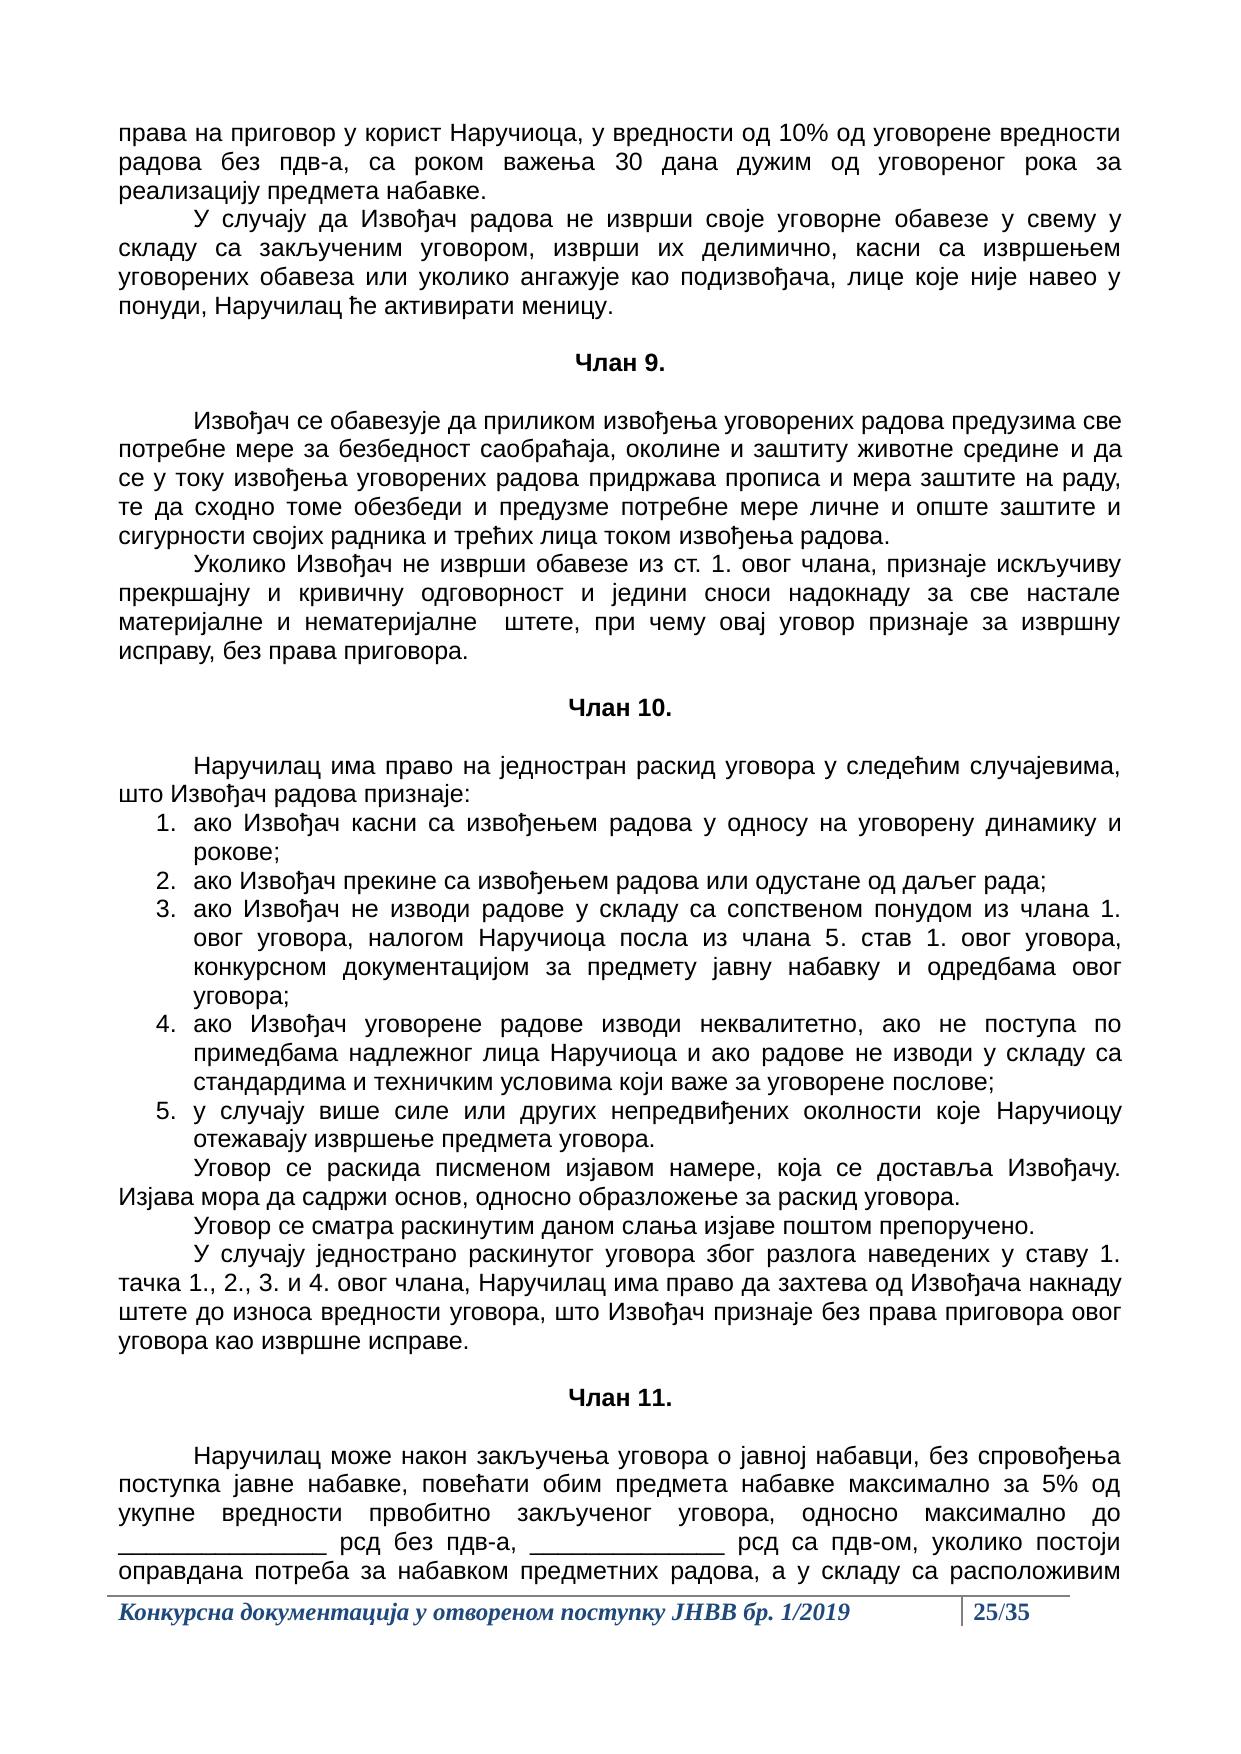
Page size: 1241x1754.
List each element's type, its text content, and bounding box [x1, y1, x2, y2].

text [118, 118, 1122, 204]
text У случају да Извођач радова не изврши своје уговорне обавезе у свему у складу са закљученим уговором, изврши их делимично, касни са извршењем уговорених обавеза или уколико ангажује као подизвођача, лице које није навео у понуди, Наручилац ће активирати меницу. [118, 204, 1122, 319]
text Уговор се сматра раскинутим даном слања изјаве поштом препоручено. [118, 1211, 1122, 1239]
text Уговор се раскида писменом изјавом намере, која се доставља Извођачу. Изјава мора да садржи основ, односно образложење за раскид уговора. [118, 1153, 1122, 1211]
list ако Извођач касни са извођењем радова у односу на уговорену динамику и рокове; [156, 808, 1122, 866]
list ако Извођач прекине са извођењем радова или одустане од даљег рада; [156, 866, 1122, 894]
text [118, 1441, 1122, 1584]
list у случају више силе или других непредвиђених околности које Наручиоцу отежавају извршење предмета уговора. [156, 1096, 1122, 1153]
text Наручилац има право на једностран раскид уговора у следећим случајевима, што Извођач радова признаје: [118, 751, 1122, 808]
text Члан 10. [118, 693, 1122, 722]
text Извођач се обавезује да приликом извођења уговорених радова предузима све потребне мере за безбедност саобраћаја, околине и заштиту животне средине и да се у току извођења уговорених радова придржава прописа и мера заштите на раду, те да сходно томе обезбеди и предузме потребне мере личне и опште заштите и сигурности својих радника и трећих лица током извођења радова. [118, 406, 1122, 549]
text Уколико Извођач не изврши обавезе из ст. 1. овог члана, признаје искључиву прекршајну и кривичну одговорност и једини сноси надокнаду за све настале материјалне и нематеријалне штете, при чему овај уговор признаје за извршну исправу, без права приговора. [118, 549, 1122, 664]
list ако Извођач уговорене радове изводи неквалитетно, ако не поступа по примедбама надлежног лица Наручиоца и ако радове не изводи у складу са стандардима и техничким условима који важе за уговорене послове; [156, 1009, 1122, 1096]
text Члан 11. [118, 1383, 1122, 1412]
text У случају једнострано раскинутог уговора због разлога наведених у ставу 1. тачка 1., 2., 3. и 4. овог члана, Наручилац има право да захтева од Извођача накнаду штете до износа вредности уговора, што Извођач признаје без права приговора овог уговора као извршне исправе. [118, 1239, 1122, 1354]
text Члан 9. [118, 348, 1122, 377]
list ако Извођач не изводи радове у складу са сопственом понудом из члана 1. овог уговора, налогом Наручиоца посла из члана 5. став 1. овог уговора, конкурсном документацијом за предмету јавну набавку и одредбама овог уговора; [156, 894, 1122, 1009]
